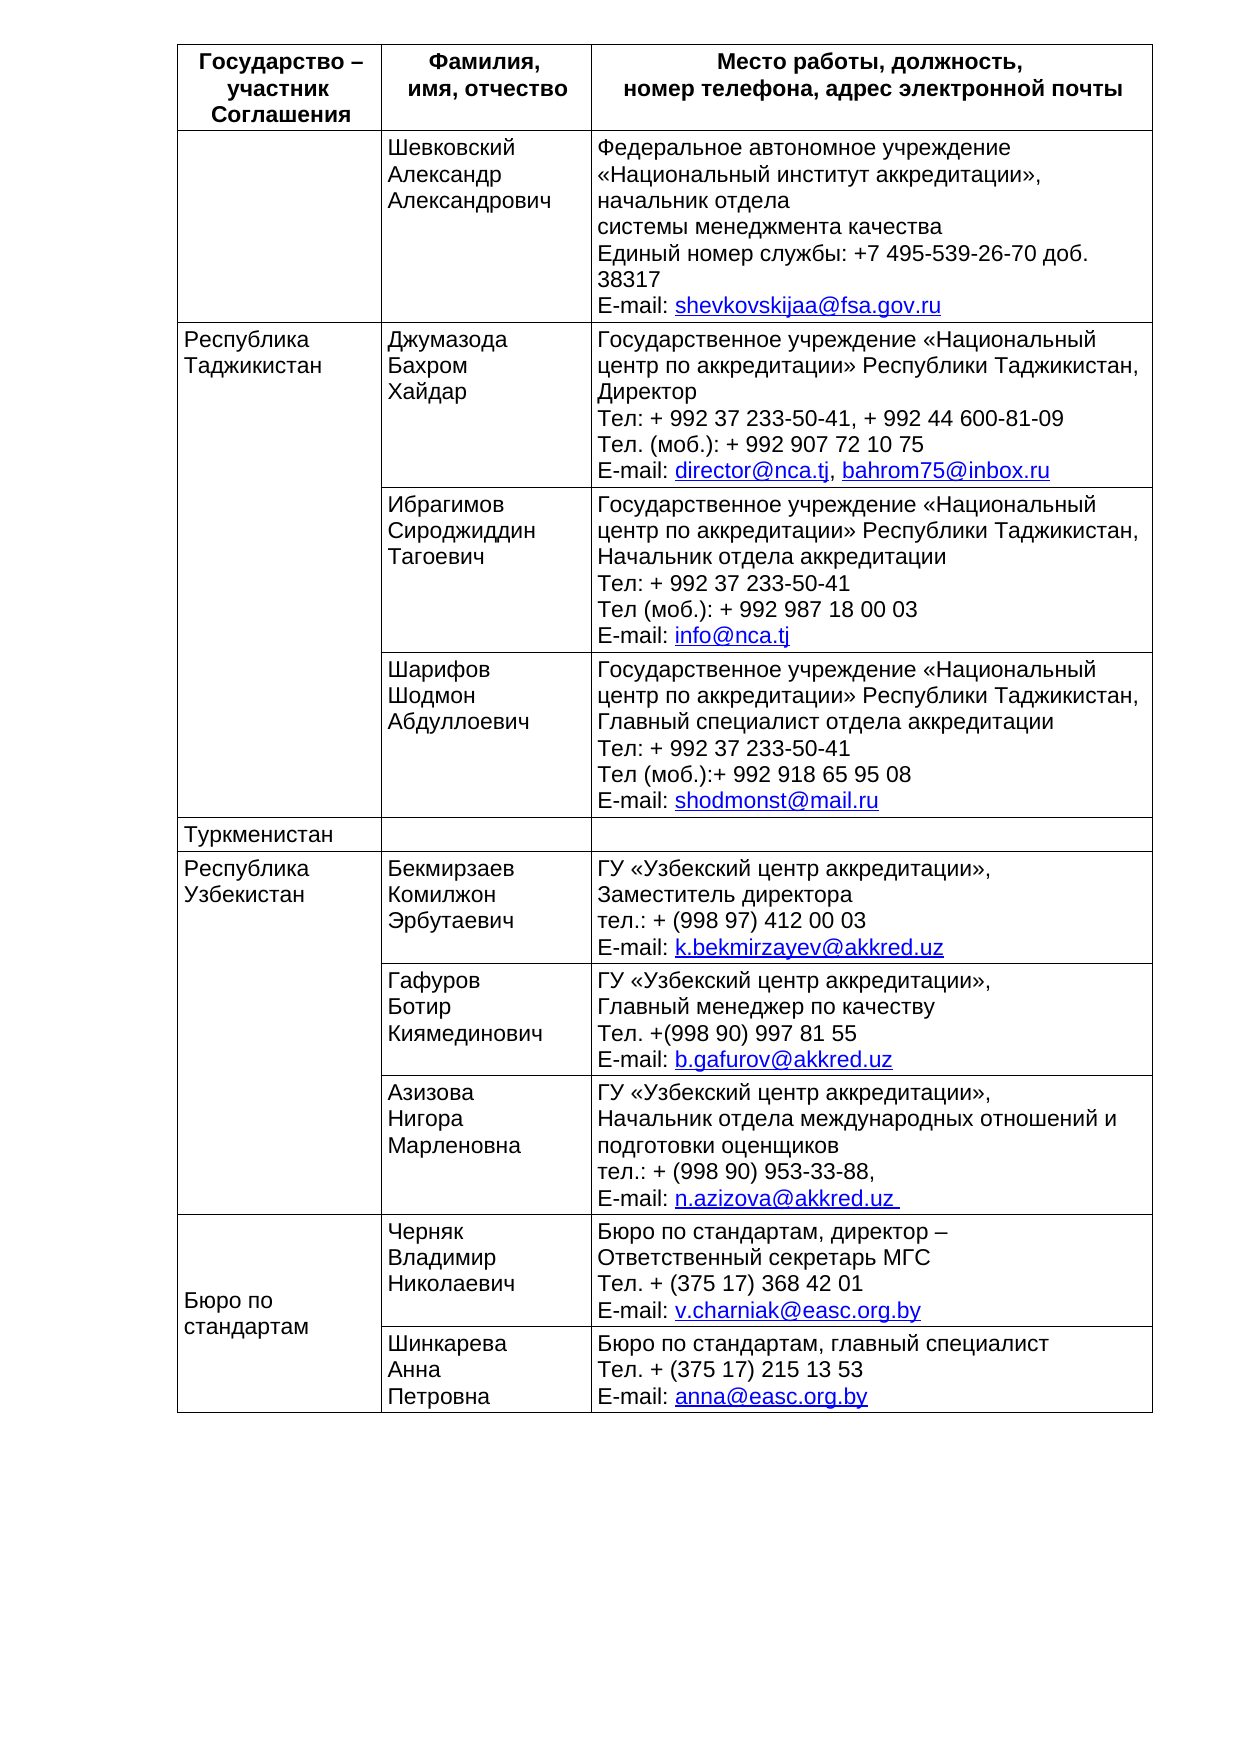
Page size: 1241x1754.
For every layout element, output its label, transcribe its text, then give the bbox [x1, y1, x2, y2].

table_cell Туркменистан [178, 818, 381, 851]
table_cell Азизова Нигора Марленовна [382, 1076, 591, 1214]
table_cell [592, 818, 1152, 851]
table_cell Бюро по стандартам, директор – Ответственный секретарь МГС Тел. + (375 17) 368 42 01 E-mail: v.charniak@easc.org.by [592, 1215, 1152, 1326]
table_header Государство – участник Соглашения [178, 45, 381, 130]
table_cell [382, 818, 591, 851]
table_cell Бюро по стандартам, главный специалист Тел. + (375 17) 215 13 53 E-mail: anna@easc.org.by [592, 1327, 1152, 1412]
table_cell Шевковский Александр Александрович [382, 131, 591, 322]
table_cell Гафуров Ботир Киямединович [382, 964, 591, 1075]
table_cell Государственное учреждение «Национальный центр по аккредитации» Республики Таджикистан, Директор Тел: + 992 37 233-50-41, + 992 44 600-81-09 Тел. (моб.): + 992 907 72 10 75 E-mail: director@nca.tj, bahrom75@inbox.ru [592, 323, 1152, 487]
table_cell Республика Таджикистан [178, 323, 381, 817]
table_cell Шинкарева Анна Петровна [382, 1327, 591, 1412]
table_cell ГУ «Узбекский центр аккредитации», Начальник отдела международных отношений и подготовки оценщиков тел.: + (998 90) 953-33-88, E-mail: n.azizova@akkred.uz [592, 1076, 1152, 1214]
table_cell Шарифов Шодмон Абдуллоевич [382, 653, 591, 817]
table_cell Черняк Владимир Николаевич [382, 1215, 591, 1326]
table_header Место работы, должность, номер телефона, адрес электронной почты [592, 45, 1152, 130]
table_cell ГУ «Узбекский центр аккредитации», Заместитель директора тел.: + (998 97) 412 00 03 E-mail: k.bekmirzayev@akkred.uz [592, 852, 1152, 963]
table_cell Государственное учреждение «Национальный центр по аккредитации» Республики Таджикистан, Главный специалист отдела аккредитации Тел: + 992 37 233-50-41 Тел (моб.):+ 992 918 65 95 08 E-mail: shodmonst@mail.ru [592, 653, 1152, 817]
table_cell Федеральное автономное учреждение «Национальный институт аккредитации», начальник отдела системы менеджмента качества Единый номер службы: +7 495-539-26-70 доб. 38317 E-mail: shevkovskijaa@fsa.gov.ru [592, 131, 1152, 322]
table_cell Джумазода Бахром Хайдар [382, 323, 591, 487]
table_cell Бекмирзаев Комилжон Эрбутаевич [382, 852, 591, 963]
table_header Фамилия, имя, отчество [382, 45, 591, 130]
table_cell Ибрагимов Сироджиддин Тагоевич [382, 488, 591, 652]
table_cell Государственное учреждение «Национальный центр по аккредитации» Республики Таджикистан, Начальник отдела аккредитации Тел: + 992 37 233-50-41 Тел (моб.): + 992 987 18 00 03 E-mail: info@nca.tj [592, 488, 1152, 652]
table_cell Бюро по стандартам [178, 1215, 381, 1412]
table_cell ГУ «Узбекский центр аккредитации», Главный менеджер по качеству Тел. +(998 90) 997 81 55 E-mail: b.gafurov@akkred.uz [592, 964, 1152, 1075]
table_cell Республика Узбекистан [178, 852, 381, 1214]
